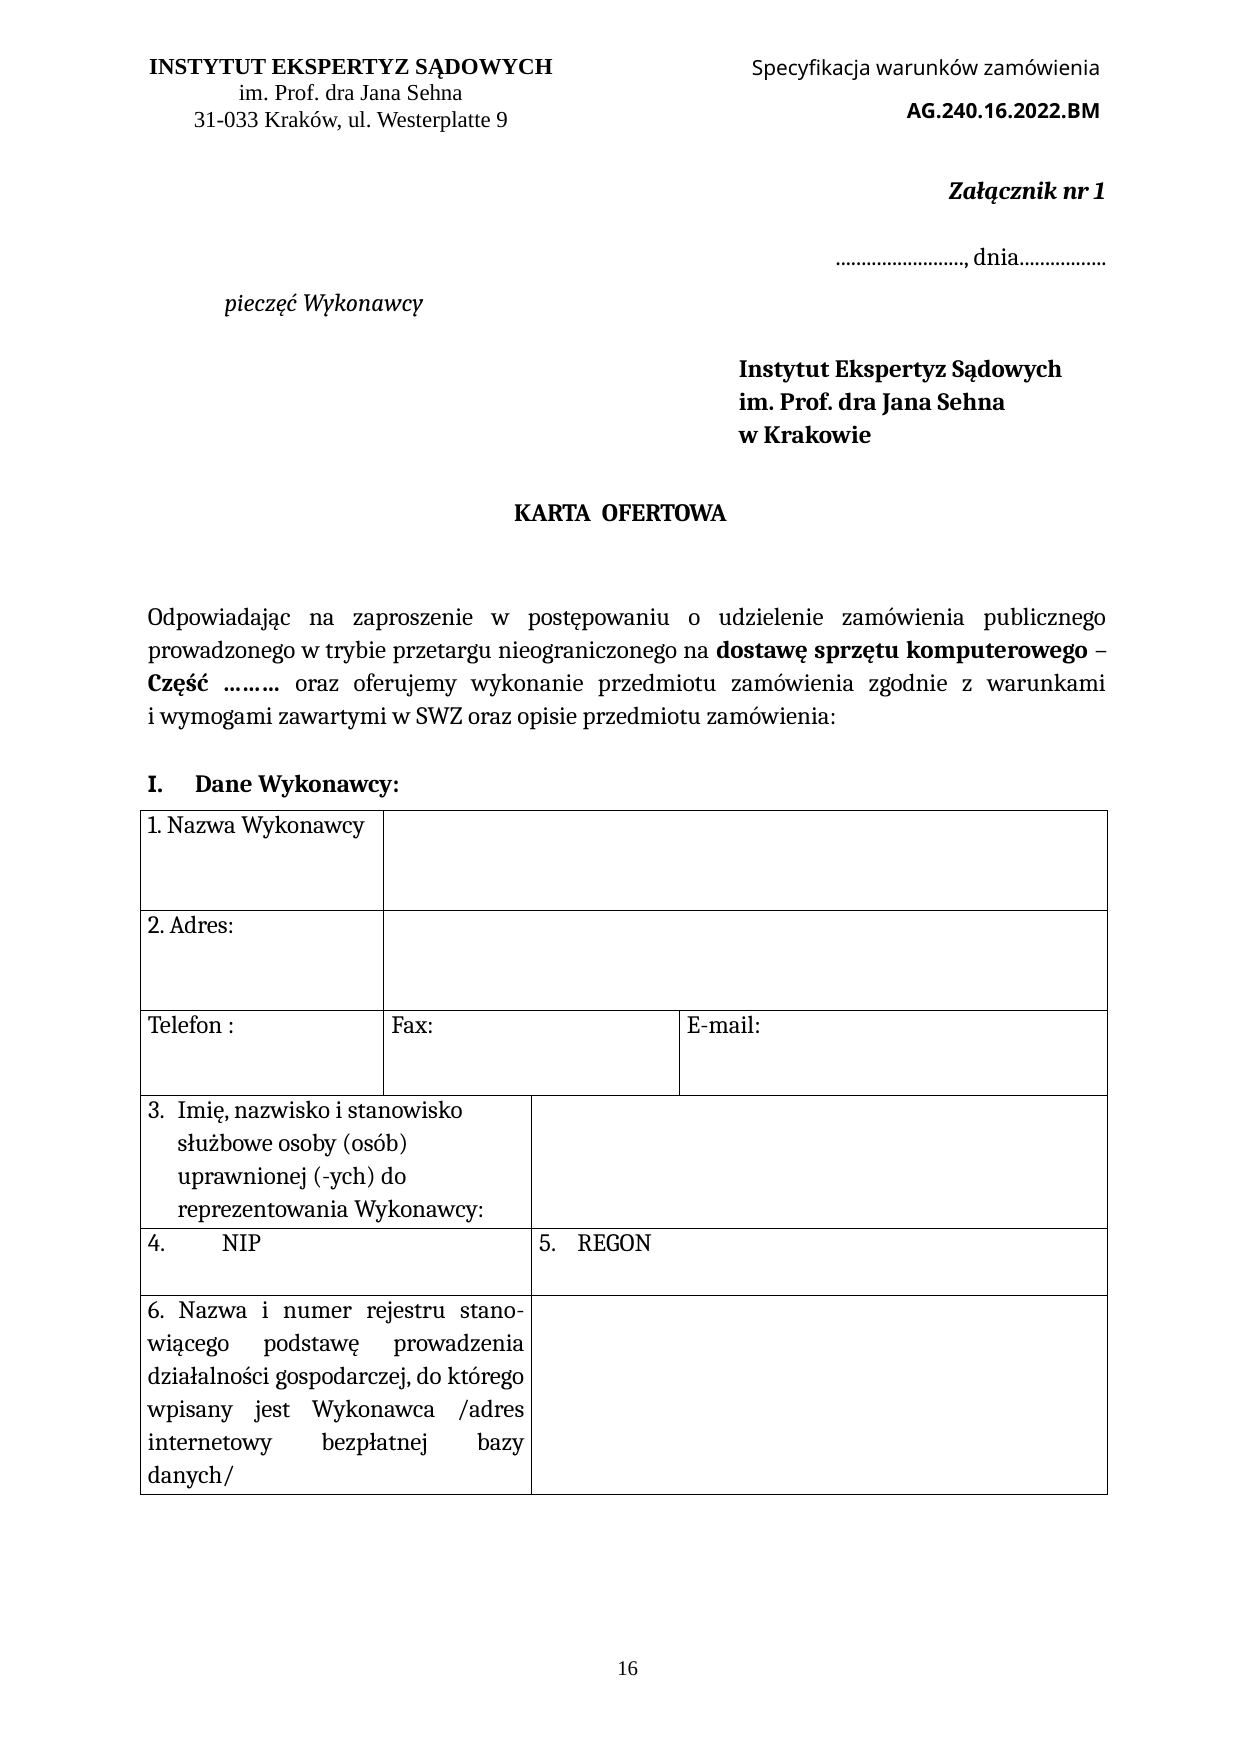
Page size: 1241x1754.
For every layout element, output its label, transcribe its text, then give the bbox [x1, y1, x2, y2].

list ........................., dnia................. [148, 243, 1107, 272]
text Odpowiadając na zaproszenie w postępowaniu o udzielenie zamówienia publicznego prowadzonego w trybie przetargu nieograniczonego na dostawę sprzętu komputerowego – Część ……… oraz oferujemy wykonanie przedmiotu zamówienia zgodnie z warunkami i wymogami zawartymi w SWZ oraz opisie przedmiotu zamówienia: [148, 603, 1107, 731]
table_cell 3. Imię, nazwisko i stanowisko służbowe osoby (osób) uprawnionej (-ych) do reprezentowania Wykonawcy: [141, 1096, 531, 1228]
table_cell 5. REGON [532, 1229, 1107, 1295]
list w Krakowie [738, 421, 1107, 449]
list Instytut Ekspertyz Sądowych [738, 355, 1107, 383]
table_header [384, 811, 1107, 910]
table_header pieczęć Wykonawcy [148, 276, 502, 322]
table_cell [532, 1296, 1107, 1494]
list Załącznik nr 1 [148, 177, 1107, 206]
table_cell 6. Nazwa i numer rejestru stanowiącego podstawę prowadzenia działalności gospodarczej, do którego wpisany jest Wykonawca /adres internetowy bezpłatnej bazy danych/ [141, 1296, 531, 1494]
table_cell 2. Adres: [141, 911, 383, 1010]
table_cell [384, 911, 1107, 1010]
table_cell Fax: [384, 1011, 679, 1095]
table_header 1. Nazwa Wykonawcy [141, 811, 383, 910]
list Dane Wykonawcy: [148, 768, 1107, 799]
table_cell E-mail: [680, 1011, 795, 1095]
table_cell 4. NIP [141, 1229, 531, 1295]
table_cell Telefon : [141, 1011, 383, 1095]
list im. Prof. dra Jana Sehna [738, 388, 1107, 417]
table_cell [795, 1011, 1107, 1095]
table_cell [532, 1096, 1107, 1228]
table_header KARTA OFERTOWA [369, 487, 871, 537]
